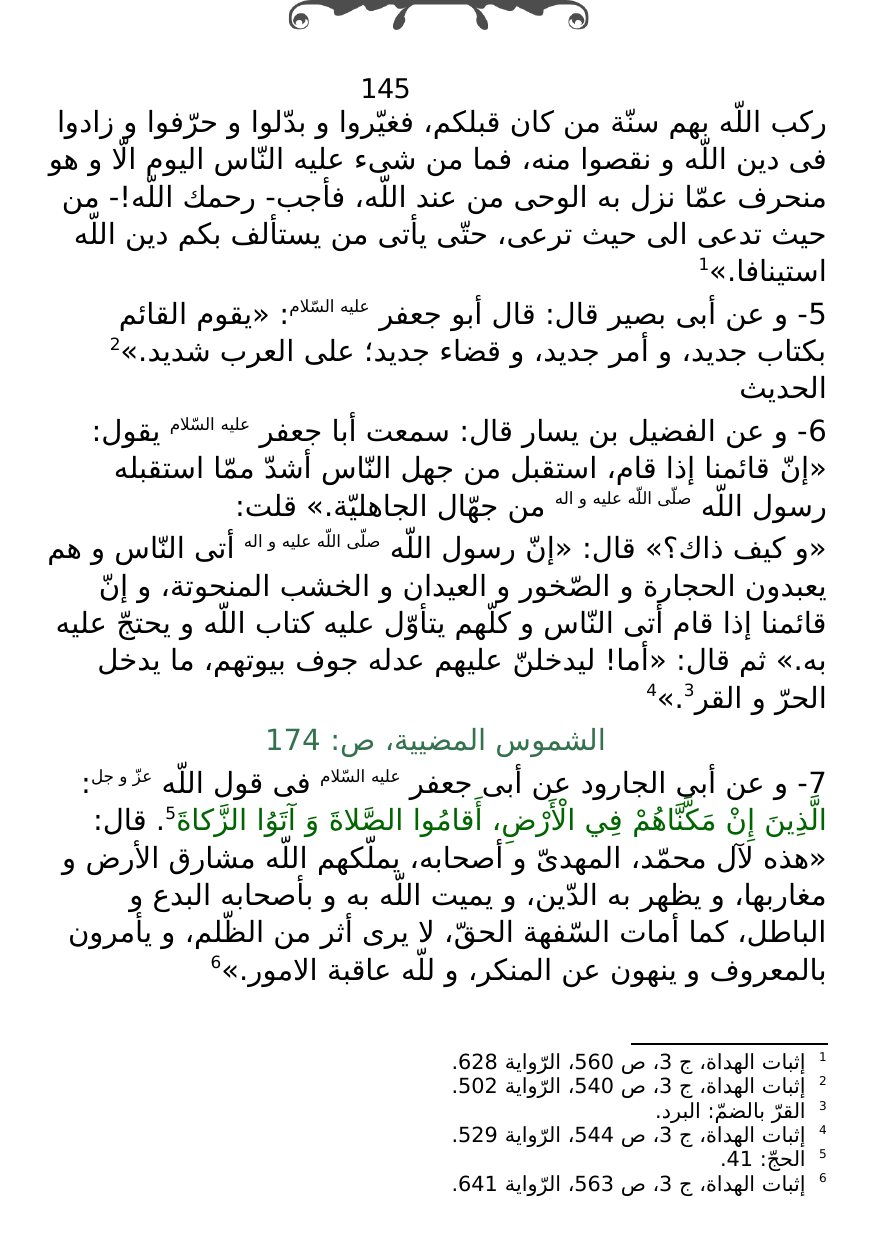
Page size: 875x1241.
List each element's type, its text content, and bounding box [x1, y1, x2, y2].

picture [288, 0, 589, 30]
text «و كيف ذاك؟» قال: «إنّ رسول اللّه صلّى اللّه عليه و اله أتى النّاس و هم يعبدون الحجارة و الصّخور و العيدان و الخشب المنحوتة، و إنّ قائمنا إذا قام أتى النّاس و كلّهم يتأوّل عليه كتاب اللّه و يحتجّ عليه به.» ثم قال: «أما! ليدخلنّ عليهم عدله جوف بيوتهم، ما يدخل الحرّ و القر.» [44, 532, 827, 715]
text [44, 105, 827, 288]
text 5- و عن أبى بصير قال: قال أبو جعفر عليه السّلام: «يقوم القائم بكتاب جديد، و أمر جديد، و قضاء جديد؛ على العرب شديد.» الحديث‏ [44, 297, 827, 406]
text 7- و عن أبى الجارود عن أبى جعفر عليه السّلام فى قول اللّه عزّ و جل: الَّذِينَ إِنْ مَكَّنَّاهُمْ فِي الْأَرْضِ، أَقامُوا الصَّلاةَ وَ آتَوُا الزَّكاةَ. قال: «هذه لآل محمّد، المهدىّ و أصحابه، يملّكهم اللّه مشارق الأرض و مغاربها، و يظهر به الدّين، و يميت اللّه به و بأصحابه البدع و الباطل، كما أمات السّفهة الحقّ، لا يرى أثر من الظّلم، و يأمرون بالمعروف و ينهون عن المنكر، و للّه عاقبة الامور.» [44, 766, 827, 987]
text الشموس المضيية، ص: 174 [44, 724, 827, 758]
text 6- و عن الفضيل بن يسار قال: سمعت أبا جعفر عليه السّلام يقول: «إنّ قائمنا إذا قام، استقبل من جهل النّاس أشدّ ممّا استقبله رسول اللّه صلّى اللّه عليه و اله من جهّال الجاهليّة.» قلت: [44, 414, 827, 523]
